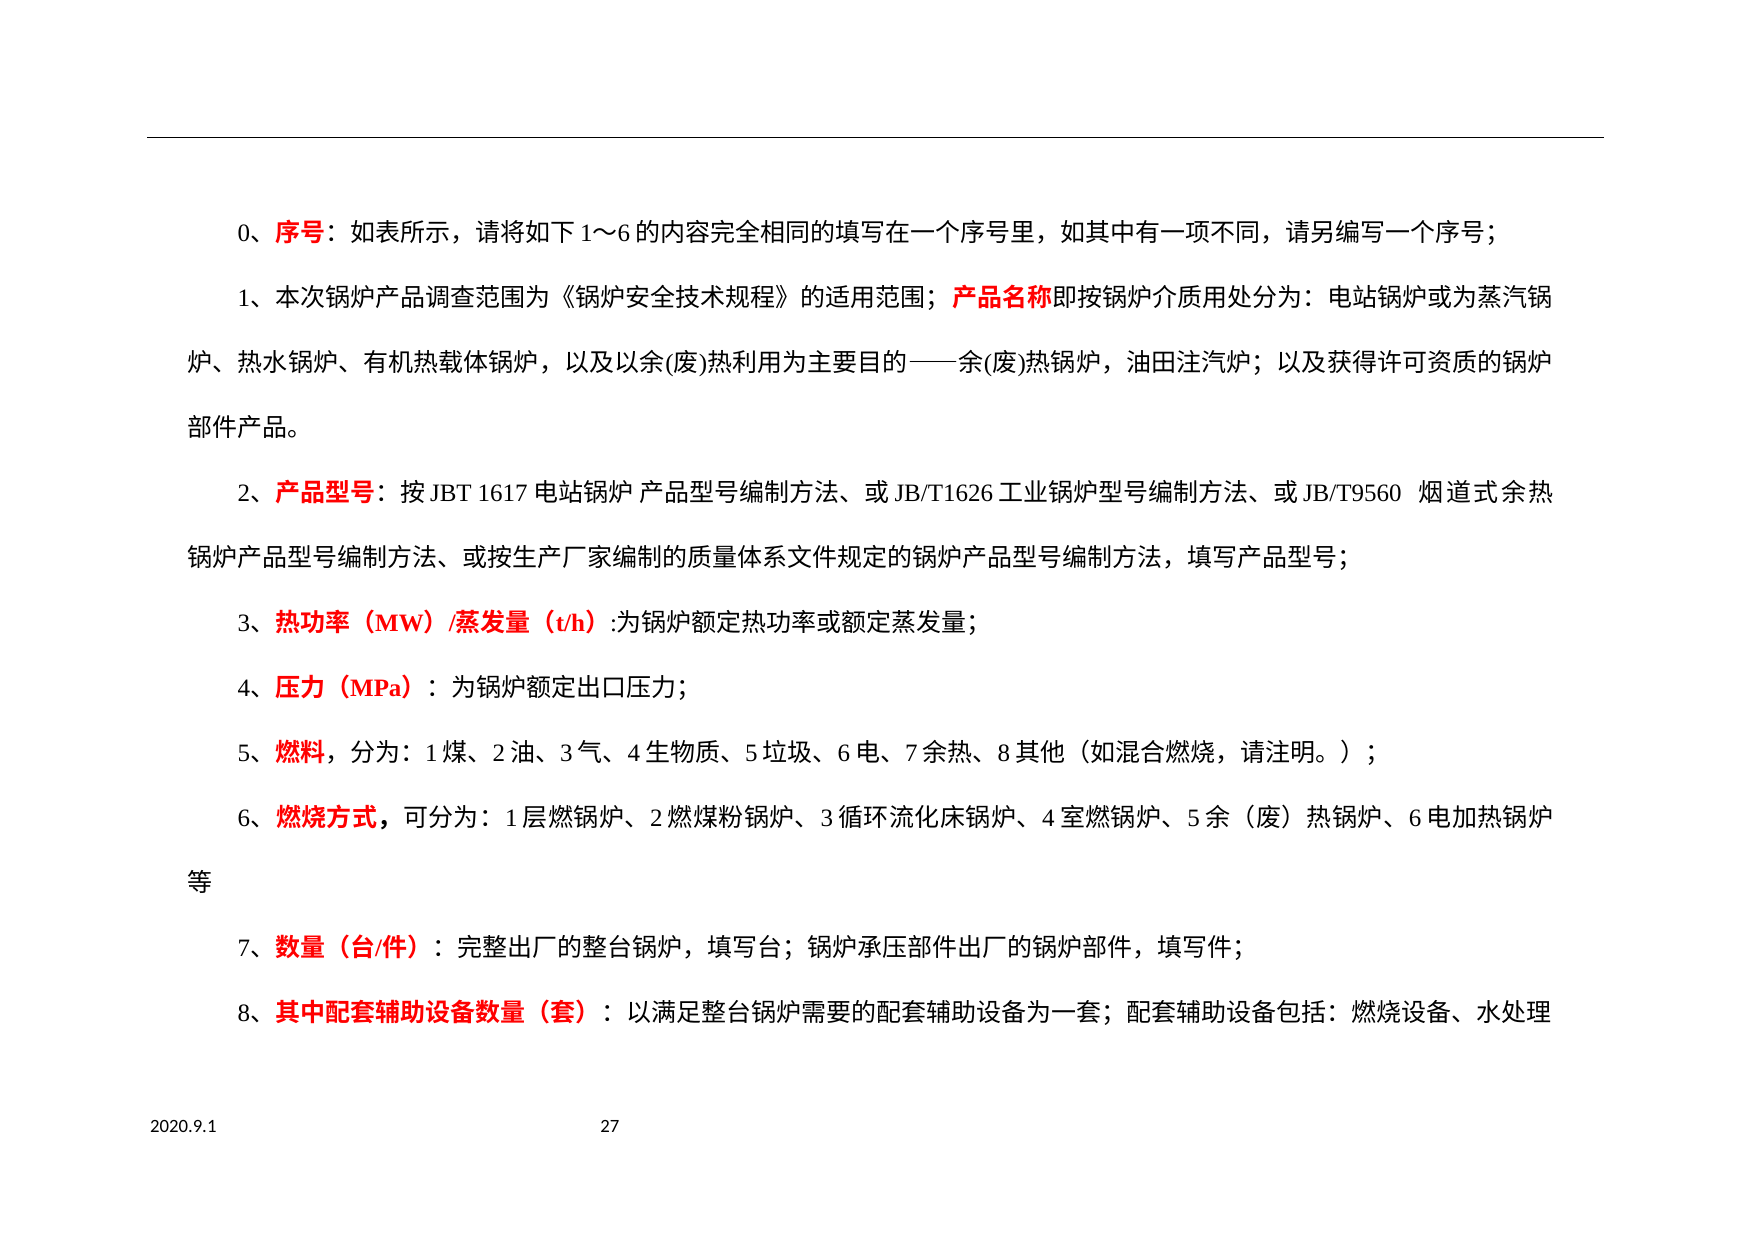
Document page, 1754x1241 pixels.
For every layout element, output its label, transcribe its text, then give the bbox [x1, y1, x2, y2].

text 4、压力（MPa）：为锅炉额定出口压力； [187, 653, 1554, 718]
text 0、序号：如表所示，请将如下1～6的内容完全相同的填写在一个序号里，如其中有一项不同，请另编写一个序号； [187, 198, 1554, 263]
text 5、燃料，分为：1煤、2油、3气、4生物质、5垃圾、6电、7余热、8其他（如混合燃烧，请注明。）； [187, 718, 1554, 783]
text 2、产品型号：按JBT 1617 电站锅炉 产品型号编制方法、或JB/T1626工业锅炉型号编制方法、或JB/T9560 烟道式余热锅炉产品型号编制方法、或按生产厂家编制的质量体系文件规定的锅炉产品型号编制方法，填写产品型号； [187, 458, 1554, 588]
text 3、热功率（MW）/蒸发量（t/h）:为锅炉额定热功率或额定蒸发量； [187, 588, 1554, 653]
text 7、数量（台/件）：完整出厂的整台锅炉，填写台；锅炉承压部件出厂的锅炉部件，填写件； [187, 913, 1554, 978]
text 6、燃烧方式，可分为：1层燃锅炉、2燃煤粉锅炉、3循环流化床锅炉、4室燃锅炉、5余（废）热锅炉、6电加热锅炉等 [187, 783, 1554, 913]
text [187, 978, 1554, 1043]
text 1、本次锅炉产品调查范围为《锅炉安全技术规程》的适用范围；产品名称即按锅炉介质用处分为：电站锅炉或为蒸汽锅炉、热水锅炉、有机热载体锅炉，以及以余(废)热利用为主要目的——余(废)热锅炉，油田注汽炉；以及获得许可资质的锅炉部件产品。 [187, 263, 1554, 458]
